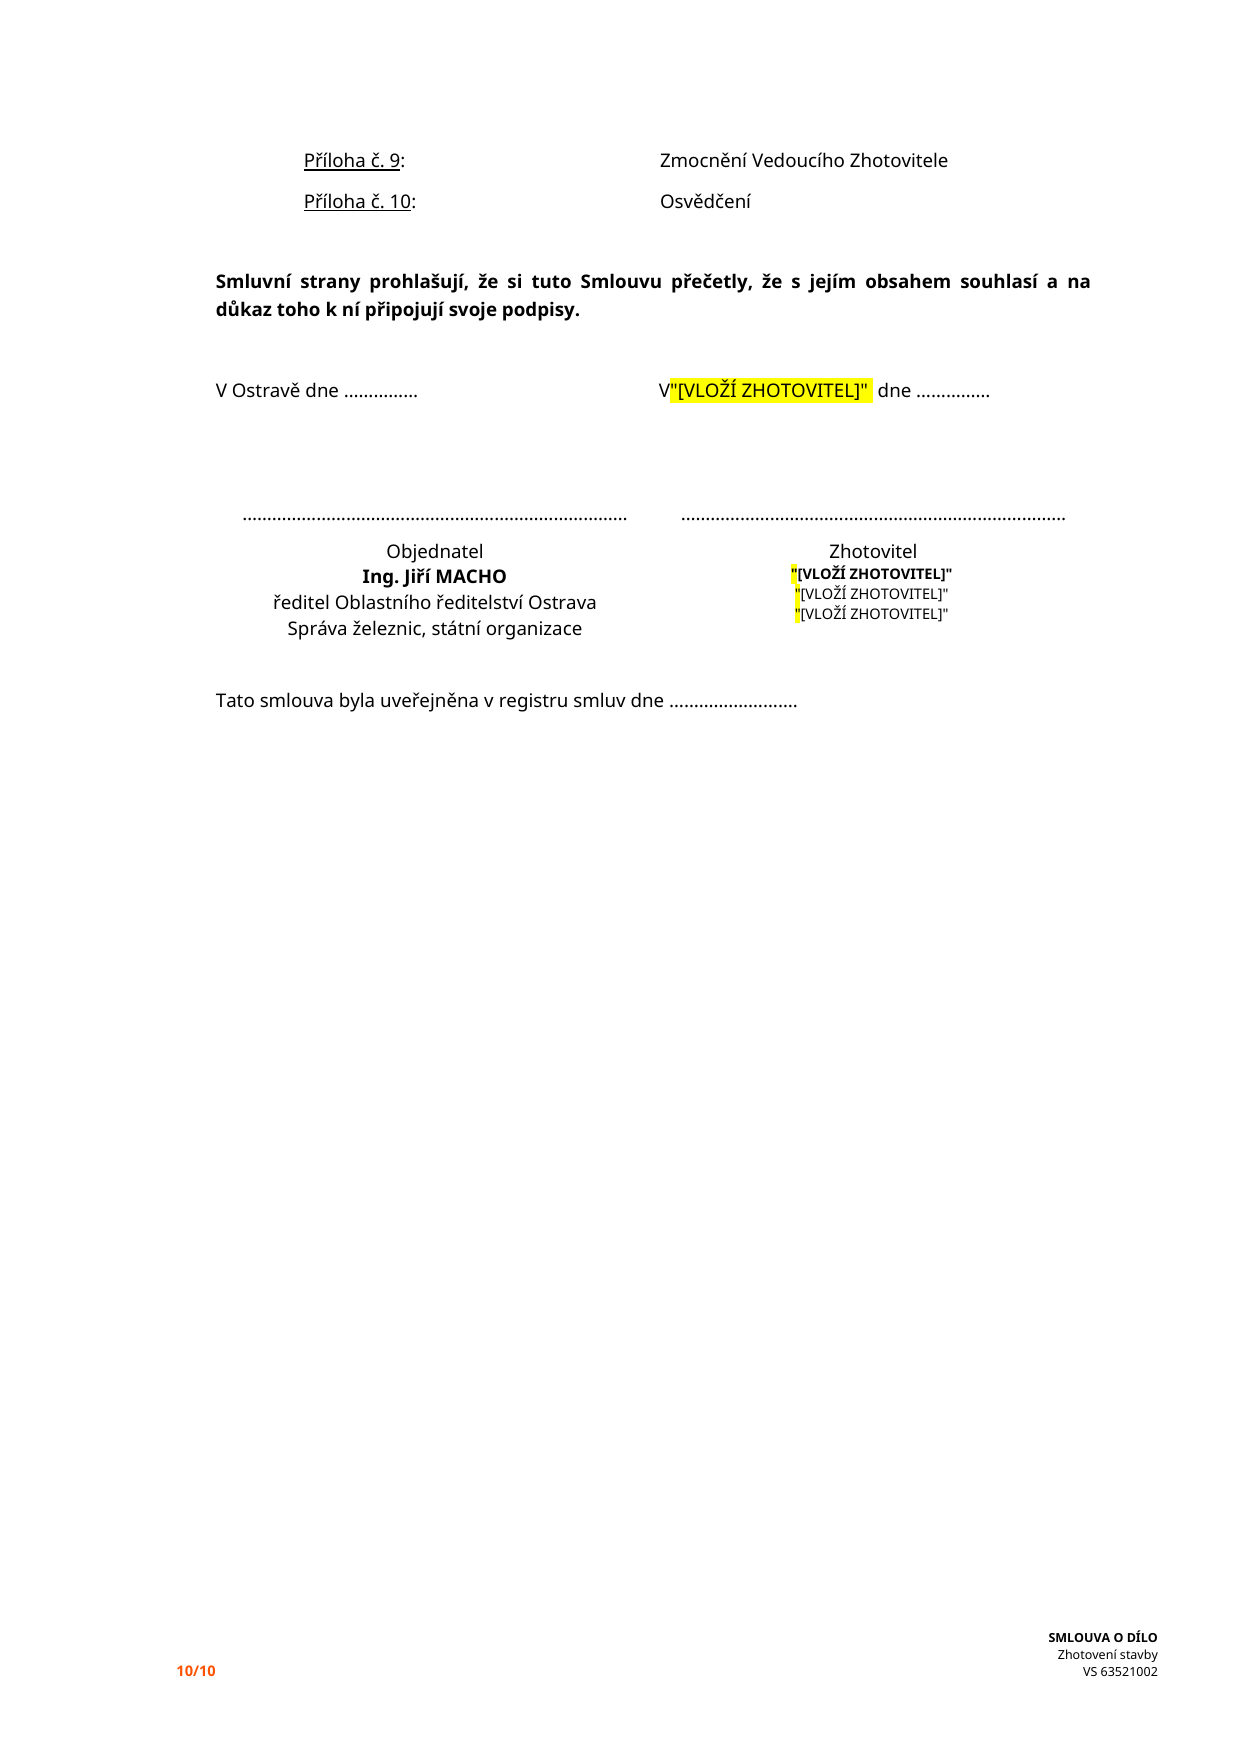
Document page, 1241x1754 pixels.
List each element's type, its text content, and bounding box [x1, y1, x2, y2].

text V Ostravě dne …………… V dne …………… [216, 378, 670, 403]
table_header …………………………………………………………………… Zhotovitel [654, 459, 1093, 646]
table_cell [572, 148, 1093, 228]
table_header …………………………………………………………………… Objednatel Ing. Jiří MACHO ředitel Oblastního ředitelství Ostrava Správa železnic, státní organizace [216, 459, 654, 646]
text V Ostravě dne …………… V dne …………… [873, 378, 1093, 403]
text Smluvní strany prohlašují, že si tuto Smlouvu přečetly, že s jejím obsahem souhlasí a na důkaz toho k ní připojují svoje podpisy. [216, 269, 1093, 322]
text Tato smlouva byla uveřejněna v registru smluv dne ………….…………. [216, 687, 1093, 712]
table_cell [216, 148, 572, 228]
